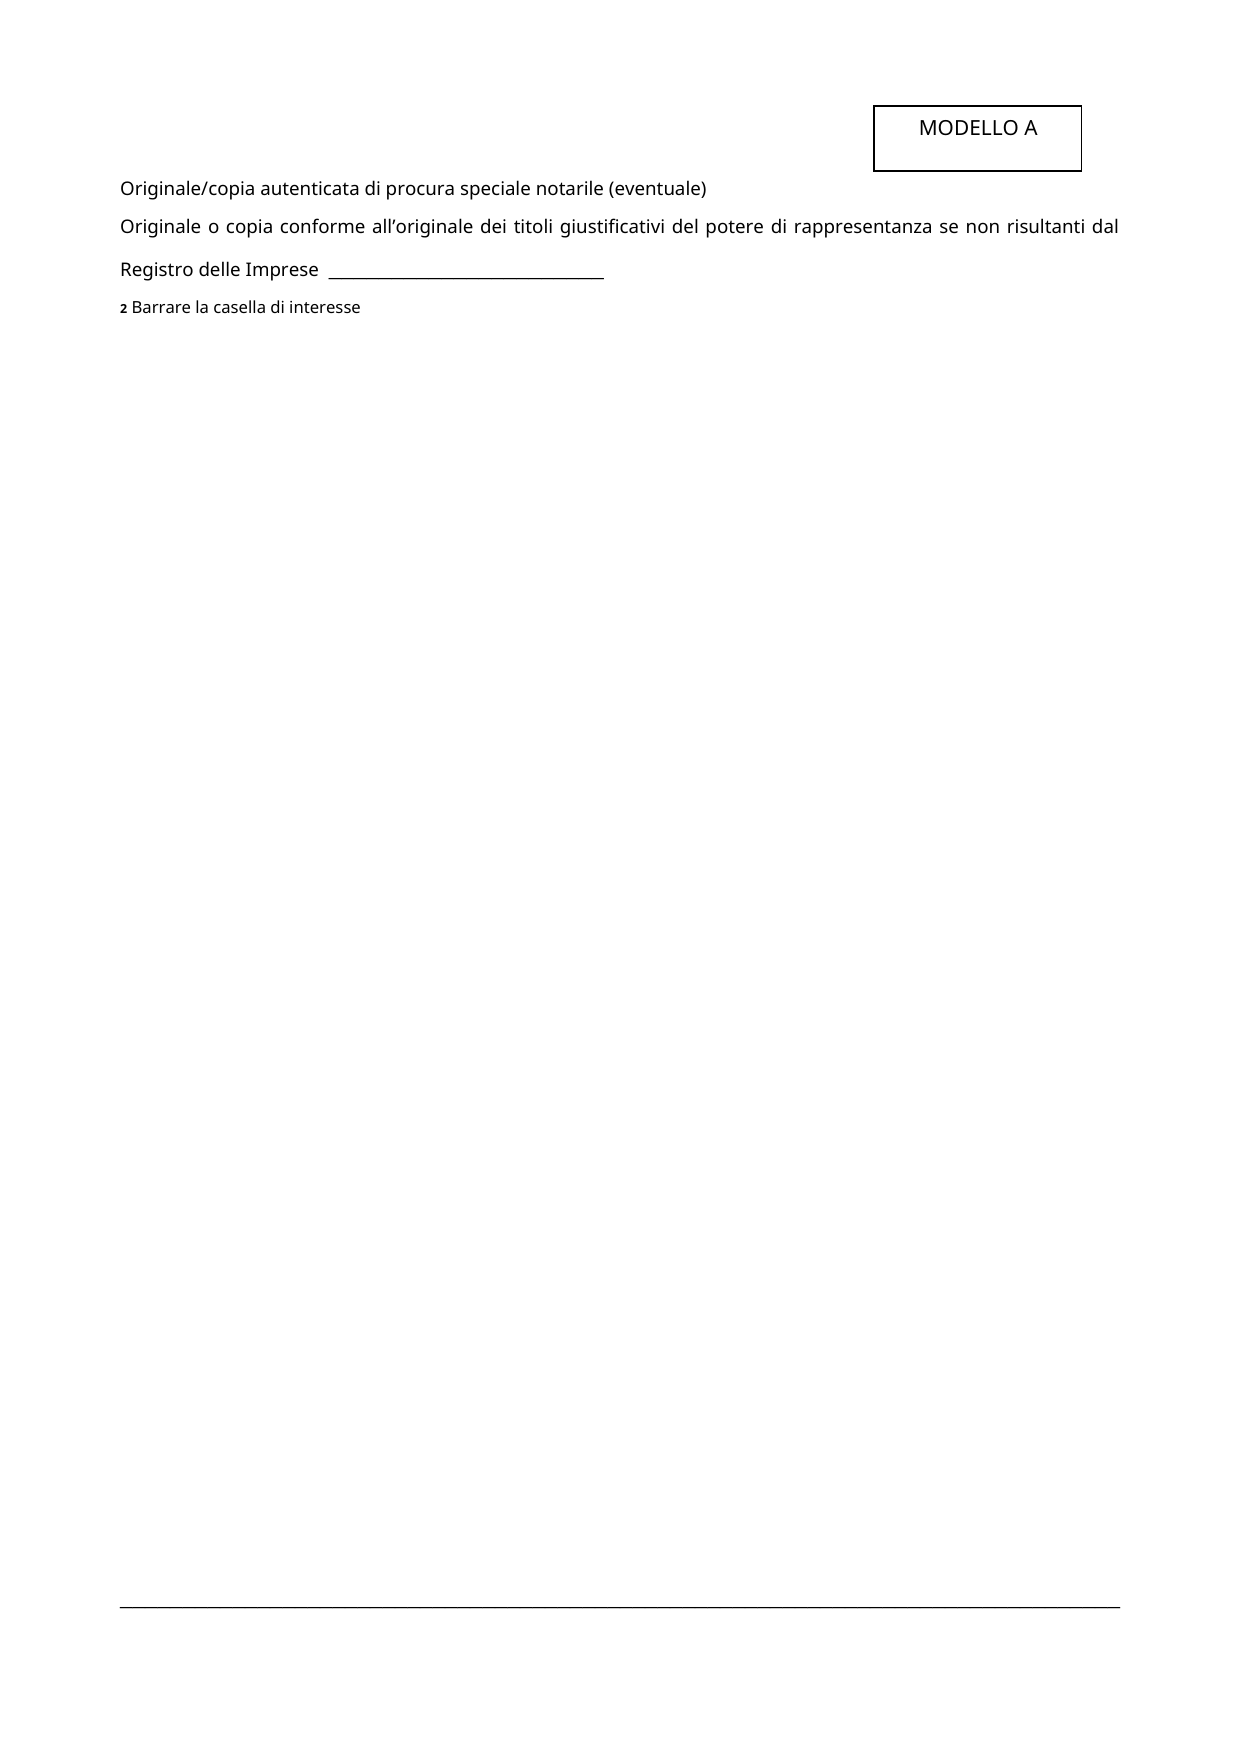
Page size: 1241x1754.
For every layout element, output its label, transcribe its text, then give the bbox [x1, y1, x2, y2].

text Originale/copia autenticata di procura speciale notarile (eventuale) [120, 175, 1120, 200]
text 2 Barrare la casella di interesse [120, 296, 1120, 319]
text Originale o copia conforme all’originale dei titoli giustificativi del potere di rappresentanza se non risultanti dal Registro delle Imprese ______________________ [120, 213, 1120, 282]
